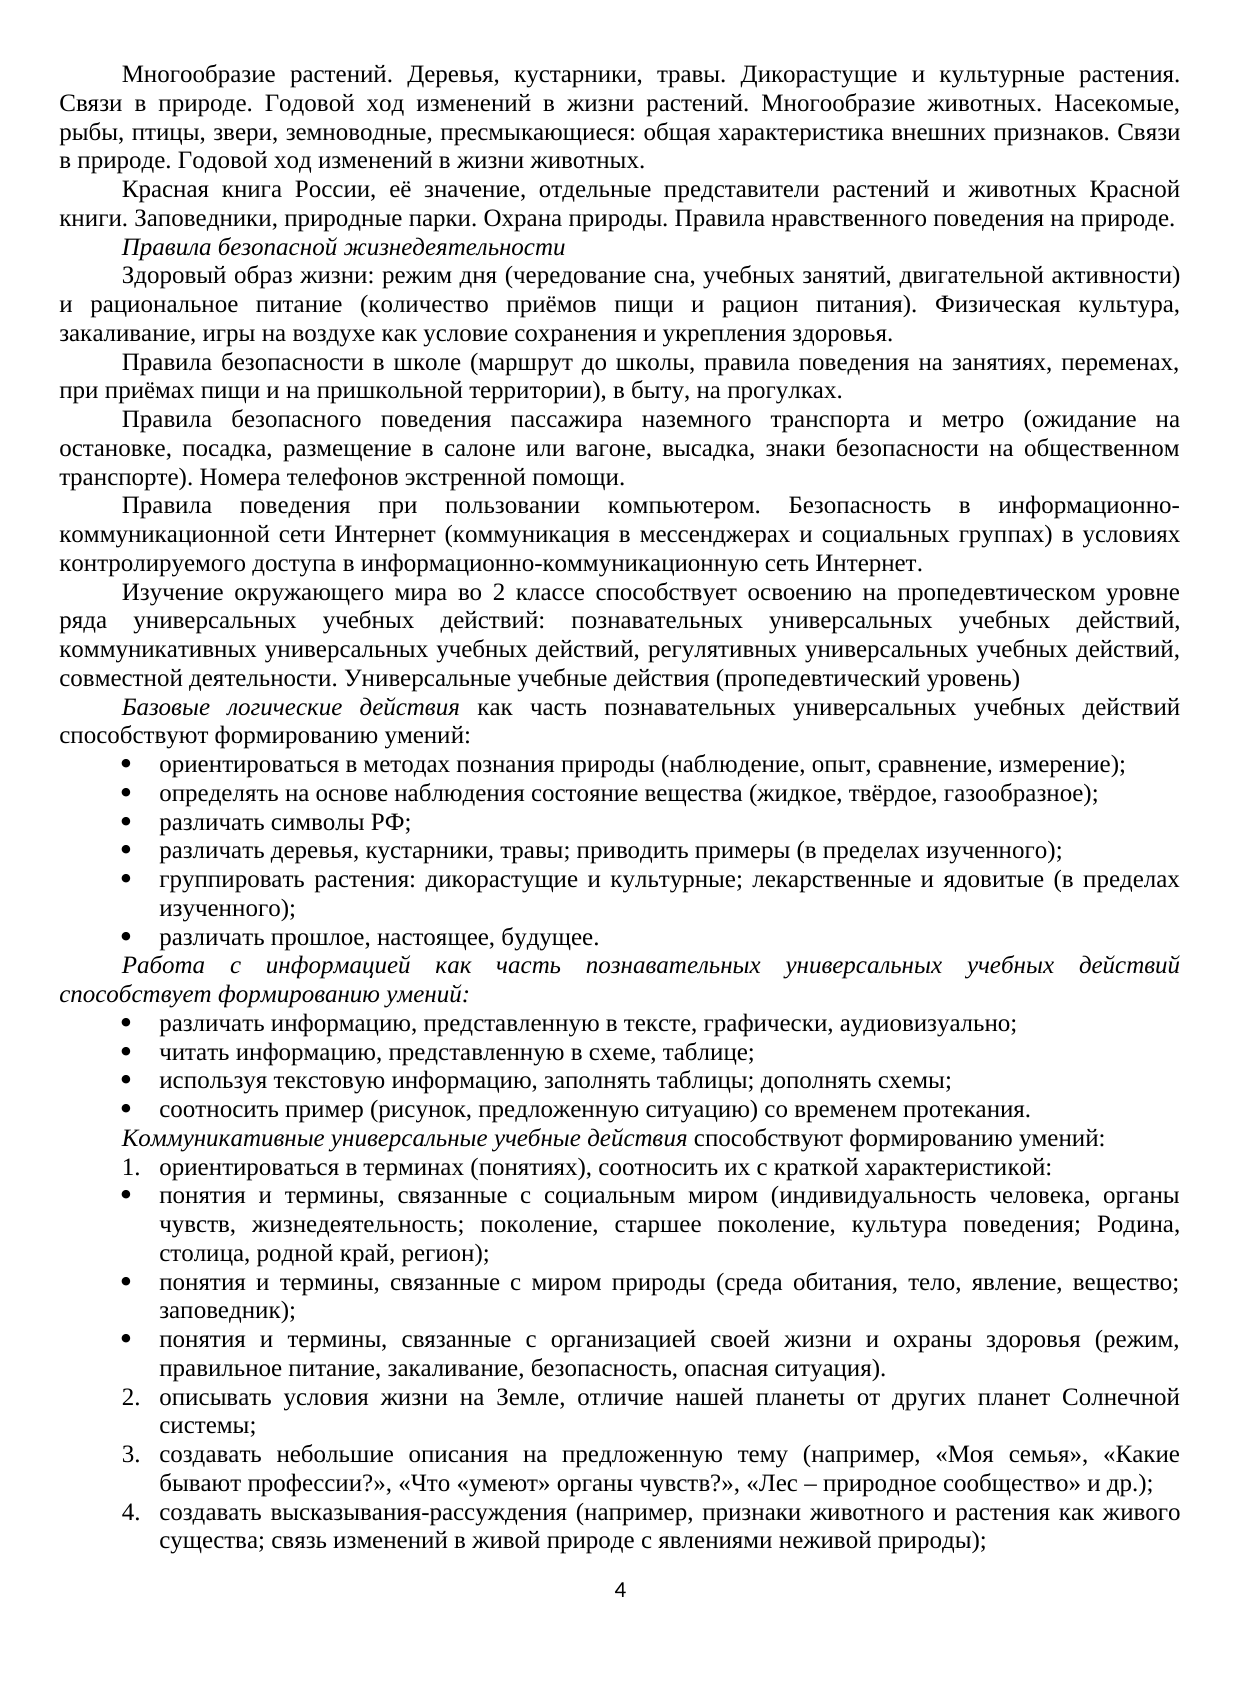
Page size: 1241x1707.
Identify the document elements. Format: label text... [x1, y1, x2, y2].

list создавать высказывания-рассуждения (например, признаки животного и растения как живого существа; связь изменений в живой природе с явлениями неживой природы); [122, 1497, 1181, 1554]
list различать информацию, представленную в тексте, графически, аудиовизуально; [122, 1008, 1181, 1037]
text Работа с информацией как часть познавательных универсальных учебных действий способствует формированию умений: [59, 950, 1181, 1008]
list различать символы РФ; [122, 807, 1181, 835]
text Правила безопасной жизнедеятельности [59, 232, 1181, 260]
text Базовые логические действия как часть познавательных универсальных учебных действий способствуют формированию умений: [59, 692, 1181, 749]
text Правила безопасного поведения пассажира наземного транспорта и метро (ожидание на остановке, посадка, размещение в салоне или вагоне, высадка, знаки безопасности на общественном транспорте). Номера телефонов экстренной помощи. [59, 404, 1181, 490]
list ориентироваться в методах познания природы (наблюдение, опыт, сравнение, измерение); [122, 749, 1181, 778]
text Правила безопасности в школе (маршрут до школы, правила поведения на занятиях, переменах, при приёмах пищи и на пришкольной территории), в быту, на прогулках. [59, 347, 1181, 404]
list определять на основе наблюдения состояние вещества (жидкое, твёрдое, газообразное); [122, 778, 1181, 807]
list используя текстовую информацию, заполнять таблицы; дополнять схемы; [122, 1065, 1181, 1094]
list соотносить пример (рисунок, предложенную ситуацию) со временем протекания. [122, 1094, 1181, 1123]
list различать прошлое, настоящее, будущее. [122, 922, 1181, 950]
list создавать небольшие описания на предложенную тему (например, «Моя семья», «Какие бывают профессии?», «Что «умеют» органы чувств?», «Лес – природное сообщество» и др.); [122, 1439, 1181, 1497]
text Коммуникативные универсальные учебные действия способствуют формированию умений: [59, 1123, 1181, 1152]
list ориентироваться в терминах (понятиях), соотносить их с краткой характеристикой: [122, 1152, 1181, 1180]
text Изучение окружающего мира во 2 классе способствует освоению на пропедевтическом уровне ряда универсальных учебных действий: познавательных универсальных учебных действий, коммуникативных универсальных учебных действий, регулятивных универсальных учебных действий, совместной деятельности. Универсальные учебные действия (пропедевтический уровень) [59, 577, 1181, 692]
text Здоровый образ жизни: режим дня (чередование сна, учебных занятий, двигательной активности) и рациональное питание (количество приёмов пищи и рацион питания). Физическая культура, закаливание, игры на воздухе как условие сохранения и укрепления здоровья. [59, 260, 1181, 347]
list понятия и термины, связанные с организацией своей жизни и охраны здоровья (режим, правильное питание, закаливание, безопасность, опасная ситуация). [122, 1324, 1181, 1382]
list описывать условия жизни на Земле, отличие нашей планеты от других планет Солнечной системы; [122, 1382, 1181, 1439]
text Красная книга России, её значение, отдельные представители растений и животных Красной книги. Заповедники, природные парки. Охрана природы. Правила нравственного поведения на природе. [59, 174, 1181, 232]
list группировать растения: дикорастущие и культурные; лекарственные и ядовитые (в пределах изученного); [122, 864, 1181, 922]
list понятия и термины, связанные с социальным миром (индивидуальность человека, органы чувств, жизнедеятельность; поколение, старшее поколение, культура поведения; Родина, столица, родной край, регион); [122, 1180, 1181, 1267]
list понятия и термины, связанные с миром природы (среда обитания, тело, явление, вещество; заповедник); [122, 1267, 1181, 1324]
text Многообразие растений. Деревья, кустарники, травы. Дикорастущие и культурные растения. Связи в природе. Годовой ход изменений в жизни растений. Многообразие животных. Насекомые, рыбы, птицы, звери, земноводные, пресмыкающиеся: общая характеристика внешних признаков. Связи в природе. Годовой ход изменений в жизни животных. [59, 59, 1181, 174]
text Правила поведения при пользовании компьютером. Безопасность в информационно-коммуникационной сети Интернет (коммуникация в мессенджерах и социальных группах) в условиях контролируемого доступа в информационно-коммуникационную сеть Интернет. [59, 490, 1181, 577]
list читать информацию, представленную в схеме, таблице; [122, 1037, 1181, 1065]
list различать деревья, кустарники, травы; приводить примеры (в пределах изученного); [122, 835, 1181, 864]
